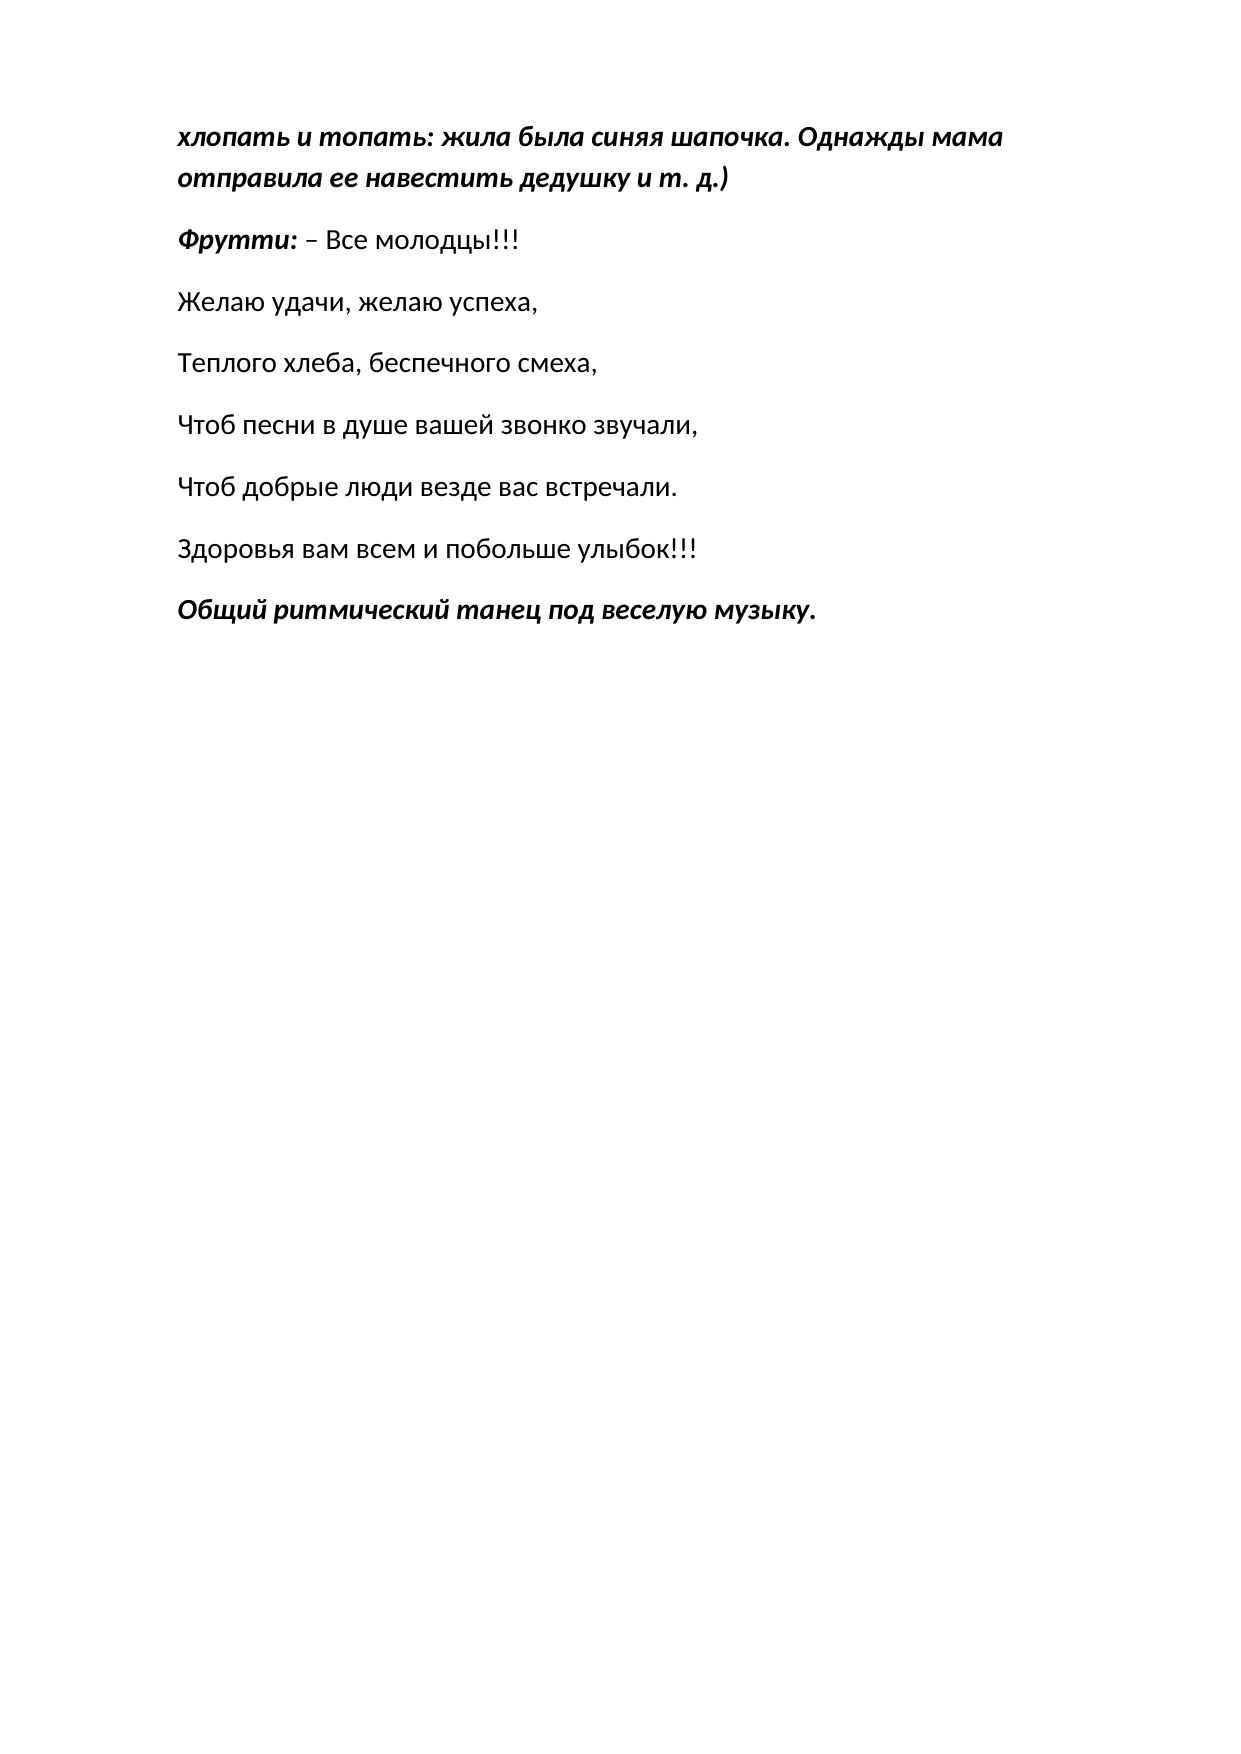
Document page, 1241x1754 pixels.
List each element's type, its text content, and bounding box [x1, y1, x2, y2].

text Чтоб песни в душе вашей звонко звучали, [177, 406, 1152, 442]
text Общий ритмический танец под веселую музыку. [177, 591, 1152, 627]
text Фрутти: – Все молодцы!!! [177, 221, 1152, 256]
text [177, 118, 1152, 195]
text Теплого хлеба, беспечного смеха, [177, 344, 1152, 380]
text Желаю удачи, желаю успеха, [177, 283, 1152, 318]
text Здоровья вам всем и побольше улыбок!!! [177, 530, 1152, 565]
text Чтоб добрые люди везде вас встречали. [177, 468, 1152, 503]
